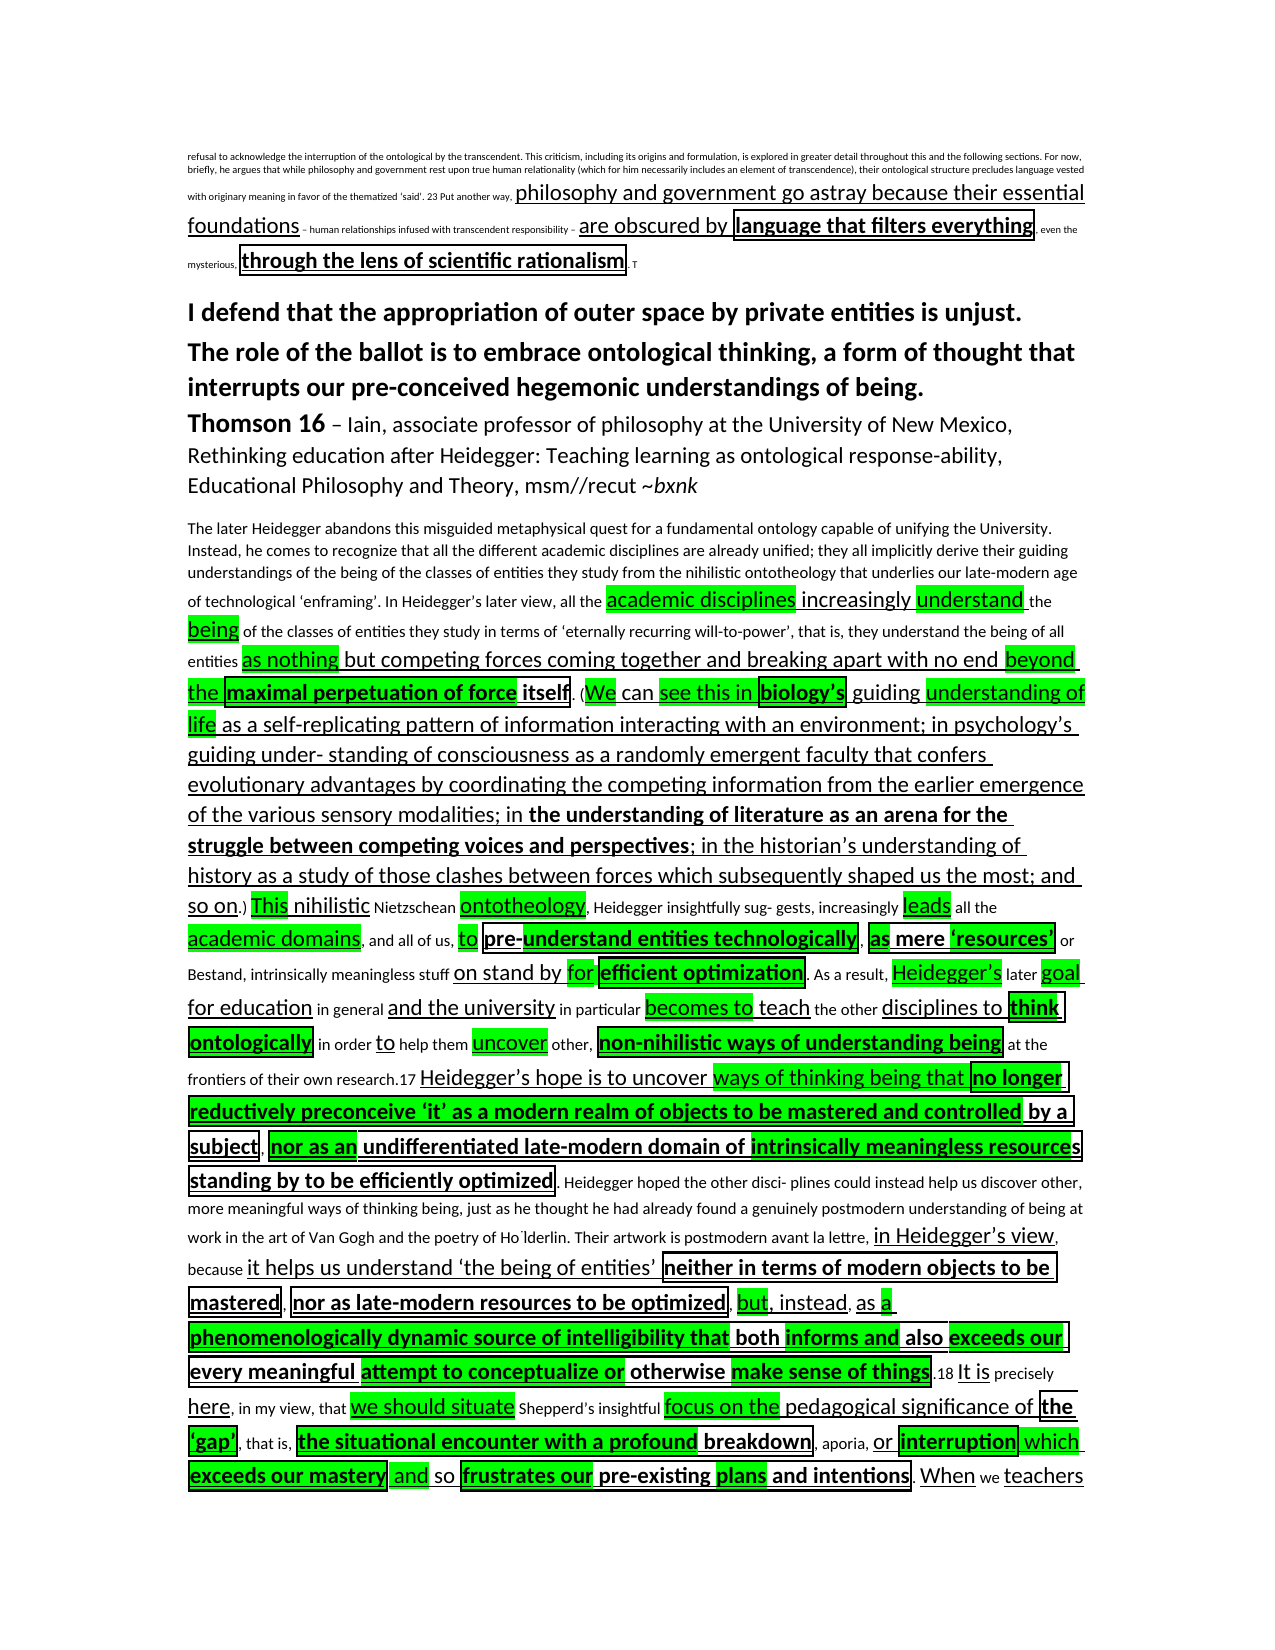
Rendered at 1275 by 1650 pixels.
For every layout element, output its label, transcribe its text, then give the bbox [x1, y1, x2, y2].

subtitle I defend that the appropriation of outer space by private entities is unjust. [187, 295, 1087, 328]
subtitle The role of the ballot is to embrace ontological thinking, a form of thought that interrupts our pre-conceived hegemonic understandings of being. [187, 335, 1087, 403]
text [187, 518, 1087, 1492]
text Thomson 16 – Iain, associate professor of philosophy at the University of New Mexico, Rethinking education after Heidegger: Teaching learning as ontological response-ability, Educational Philosophy and Theory, msm//recut ~bxnk [187, 406, 1087, 499]
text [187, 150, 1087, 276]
